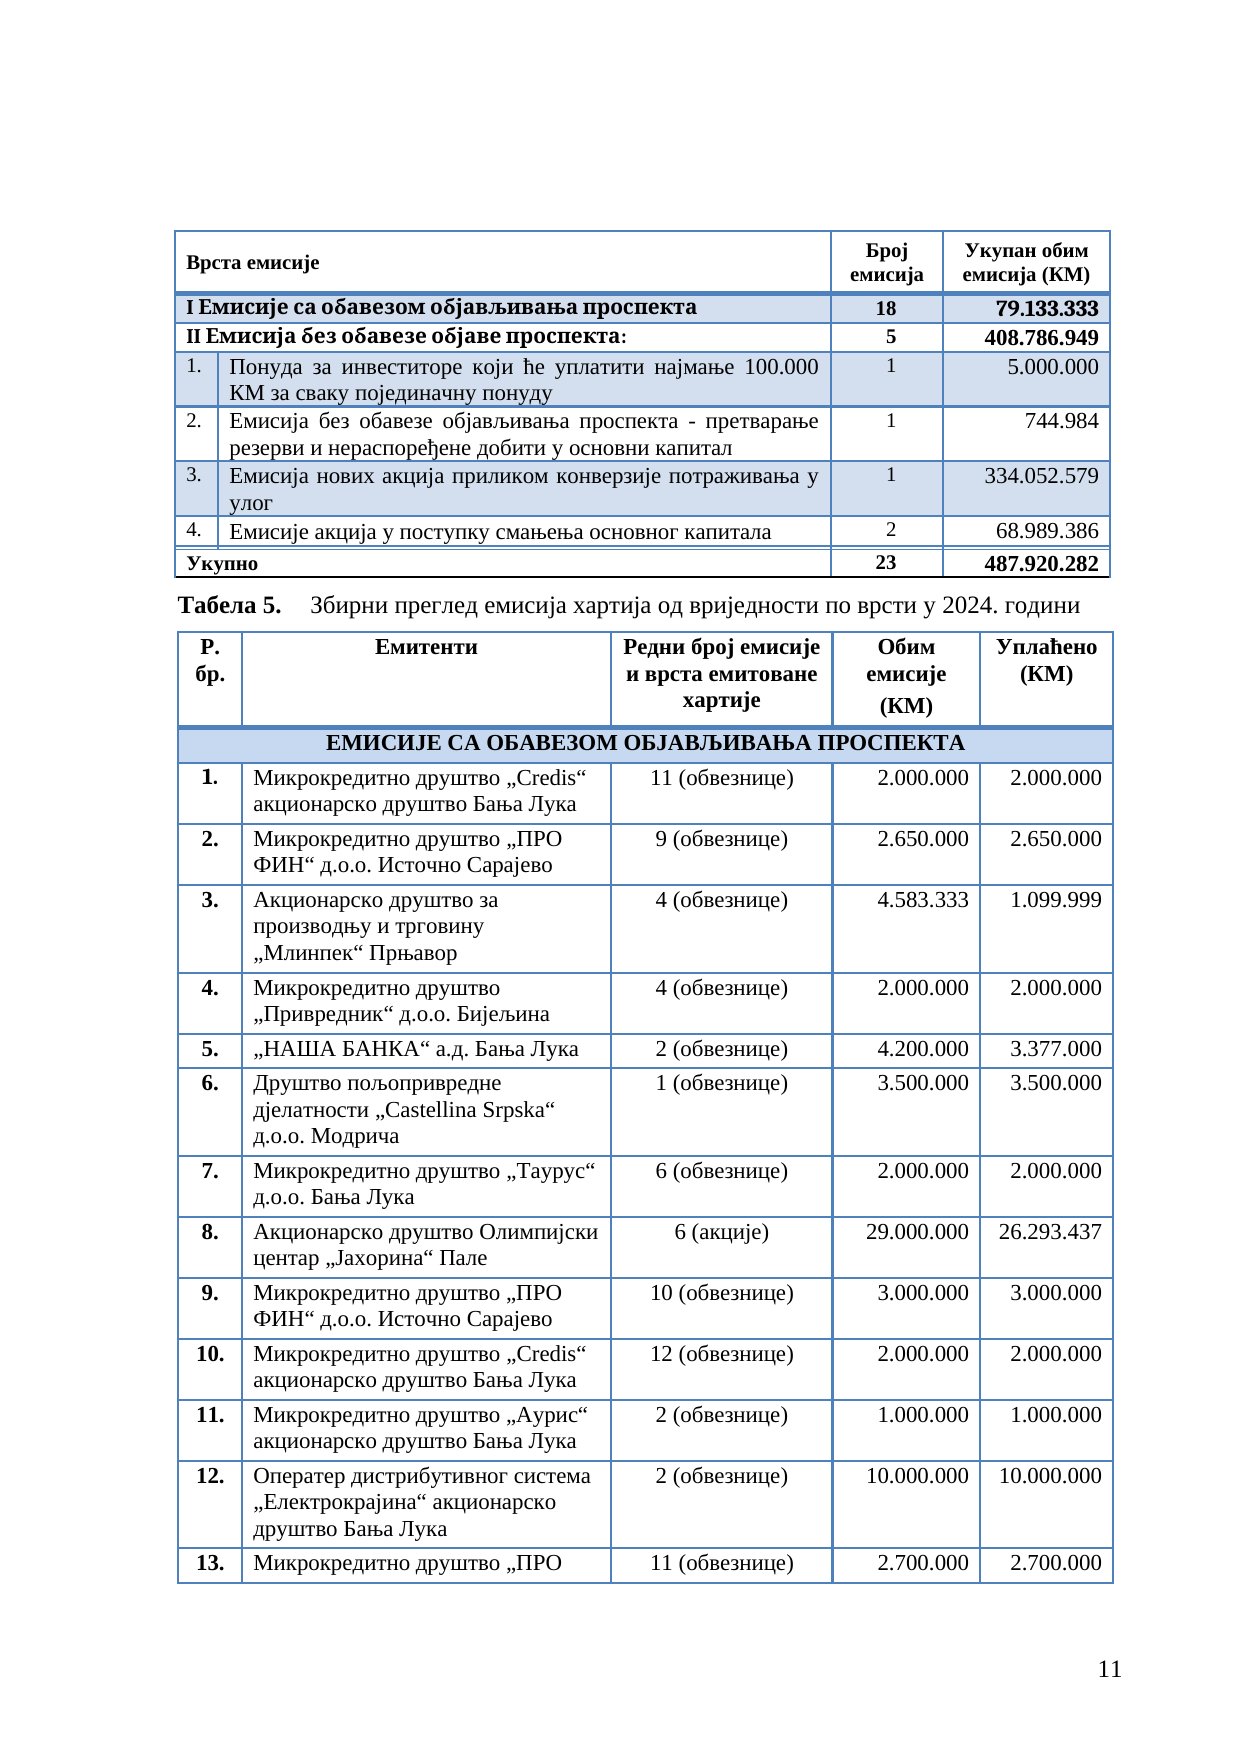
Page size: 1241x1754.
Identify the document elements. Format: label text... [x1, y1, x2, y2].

table_cell 6 (обвезнице) [612, 1157, 831, 1216]
table_cell 334.052.579 [944, 462, 1109, 515]
table_cell Микрокредитно друштво „ПРО ФИН“ д.о.о. Источно Сарајево [243, 825, 610, 884]
table_cell 79.133.333 [944, 296, 1109, 322]
table_cell 2.650.000 [834, 825, 979, 884]
table_cell Микрокредитно друштво „Credis“ акционарско друштво Бања Лука [243, 764, 610, 823]
table_cell 11 (обвезнице) [612, 1549, 831, 1582]
table_cell 744.984 [944, 408, 1109, 460]
table_cell 4. [179, 974, 241, 1033]
table_cell 3. [179, 886, 241, 972]
table_cell 1.099.999 [981, 886, 1112, 972]
table_cell 18 [832, 296, 942, 322]
table_cell 1 (обвезнице) [612, 1069, 831, 1155]
table_cell 2.700.000 [981, 1549, 1112, 1582]
table_cell 2.000.000 [834, 764, 979, 823]
table_cell 3.500.000 [834, 1069, 979, 1155]
table_cell Микрокредитно друштво „Credis“ акционарско друштво Бања Лука [243, 1340, 610, 1399]
table_cell 2 (обвезнице) [612, 1035, 831, 1067]
table_cell 5 [832, 324, 942, 351]
table_cell 3. [176, 462, 217, 515]
table_cell 8. [179, 1218, 241, 1277]
table_cell Укупно [176, 550, 830, 576]
table_cell Микрокредитно друштво „Таурус“ д.о.о. Бања Лука [243, 1157, 610, 1216]
table_cell 9. [179, 1279, 241, 1338]
table_cell 1 [832, 408, 942, 460]
table_cell 2 (обвезнице) [612, 1401, 831, 1460]
table_cell 10.000.000 [834, 1462, 979, 1547]
table_cell 11 (обвезнице) [612, 764, 831, 823]
table_cell 2.700.000 [834, 1549, 979, 1582]
table_cell 487.920.282 [944, 550, 1109, 576]
table_cell 2.000.000 [834, 1157, 979, 1216]
table_header Укупан обим емисија (КМ) [944, 232, 1109, 291]
table_cell 26.293.437 [981, 1218, 1112, 1277]
table_cell 4. [176, 517, 217, 545]
table_cell II Емисија без обавезе објаве проспекта: [176, 324, 830, 351]
table_header Број емисија [832, 232, 942, 291]
table_cell 5.000.000 [944, 353, 1109, 405]
table_cell I Емисије са обавезом објављивања проспекта [176, 296, 830, 322]
table_cell 29.000.000 [834, 1218, 979, 1277]
table_cell Емисија нових акција приликом конверзије потраживања у улог [219, 462, 830, 515]
table_cell 2. [179, 825, 241, 884]
table_cell 4.583.333 [834, 886, 979, 972]
table_cell Микрокредитно друштво „Аурис“ акционарско друштво Бања Лука [243, 1401, 610, 1460]
table_cell Понуда за инвеститоре који ће уплатити најмање 100.000 КМ за сваку појединачну понуду [219, 353, 830, 405]
table_cell 1. [179, 764, 241, 823]
table_header Редни број емисије и врста емитоване хартије [612, 633, 831, 725]
table_cell 3.377.000 [981, 1035, 1112, 1067]
table_header Р. бр. [179, 633, 241, 725]
table_cell Емисија без обавезе објављивања проспекта - претварање резерви и нераспоређене добити у основни капитал [219, 408, 830, 460]
table_header Емитенти [243, 633, 610, 725]
table_cell 4.200.000 [834, 1035, 979, 1067]
table_cell 3.000.000 [981, 1279, 1112, 1338]
table_cell Микрокредитно друштво „ПРО ФИН“ д.о.о. Источно Сарајево [243, 1279, 610, 1338]
table_cell 2.650.000 [981, 825, 1112, 884]
table_cell 10.000.000 [981, 1462, 1112, 1547]
table_cell Оператер дистрибутивног система „Електрокрајина“ акционарско друштво Бања Лука [243, 1462, 610, 1547]
table_cell 4 (обвезнице) [612, 974, 831, 1033]
table_cell 1 [832, 353, 942, 405]
table_cell 4 (обвезнице) [612, 886, 831, 972]
table_cell 1. [176, 353, 217, 405]
table_cell 10. [179, 1340, 241, 1399]
text Табела 5. Збирни преглед емисија хартија од вриједности по врсти у 2024. години [177, 590, 1122, 619]
table_cell 3.000.000 [834, 1279, 979, 1338]
table_cell 68.989.386 [944, 517, 1109, 545]
table_cell 2.000.000 [981, 974, 1112, 1033]
table_header Обим емисије (КМ) [834, 633, 979, 725]
table_cell Друштво пољопривредне дјелатности „Castellina Srpska“ д.о.о. Модрича [243, 1069, 610, 1155]
table_cell 1.000.000 [981, 1401, 1112, 1460]
table_cell 6. [179, 1069, 241, 1155]
table_cell 12 (обвезнице) [612, 1340, 831, 1399]
table_header Врста емисије [176, 232, 830, 291]
table_cell Микрокредитно друштво „Привредник“ д.о.о. Бијељина [243, 974, 610, 1033]
table_cell 23 [832, 550, 942, 576]
table_cell 10 (обвезнице) [612, 1279, 831, 1338]
table_cell 408.786.949 [944, 324, 1109, 351]
table_cell 2.000.000 [981, 764, 1112, 823]
table_cell Емисије акција у поступку смањења основног капитала [219, 517, 830, 545]
table_cell 11. [179, 1401, 241, 1460]
table_cell 3.500.000 [981, 1069, 1112, 1155]
table_cell 2.000.000 [834, 1340, 979, 1399]
table_cell ЕМИСИЈЕ СА ОБАВЕЗОМ ОБЈАВЉИВАЊА ПРОСПЕКТА [179, 730, 1112, 762]
table_cell 5. [179, 1035, 241, 1067]
table_cell 2.000.000 [981, 1340, 1112, 1399]
table_cell 2.000.000 [981, 1157, 1112, 1216]
table_cell 1 [832, 462, 942, 515]
table_cell 2 [832, 517, 942, 545]
table_cell Акционарско друштво Олимпијски центар „Јахорина“ Пале [243, 1218, 610, 1277]
table_cell 2.000.000 [834, 974, 979, 1033]
table_cell 9 (обвезнице) [612, 825, 831, 884]
table_cell 13. [179, 1549, 241, 1582]
table_cell 1.000.000 [834, 1401, 979, 1460]
table_cell 12. [179, 1462, 241, 1547]
table_cell Акционарско друштво за производњу и трговину „Млинпек“ Прњавор [243, 886, 610, 972]
table_header Уплаћено (КМ) [981, 633, 1112, 725]
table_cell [243, 1549, 610, 1582]
table_cell 2 (обвезнице) [612, 1462, 831, 1547]
table_cell 2. [176, 408, 217, 460]
table_cell „НАША БАНКА“ a.д. Бања Лука [243, 1035, 610, 1067]
table_cell 6 (акције) [612, 1218, 831, 1277]
table_cell 7. [179, 1157, 241, 1216]
